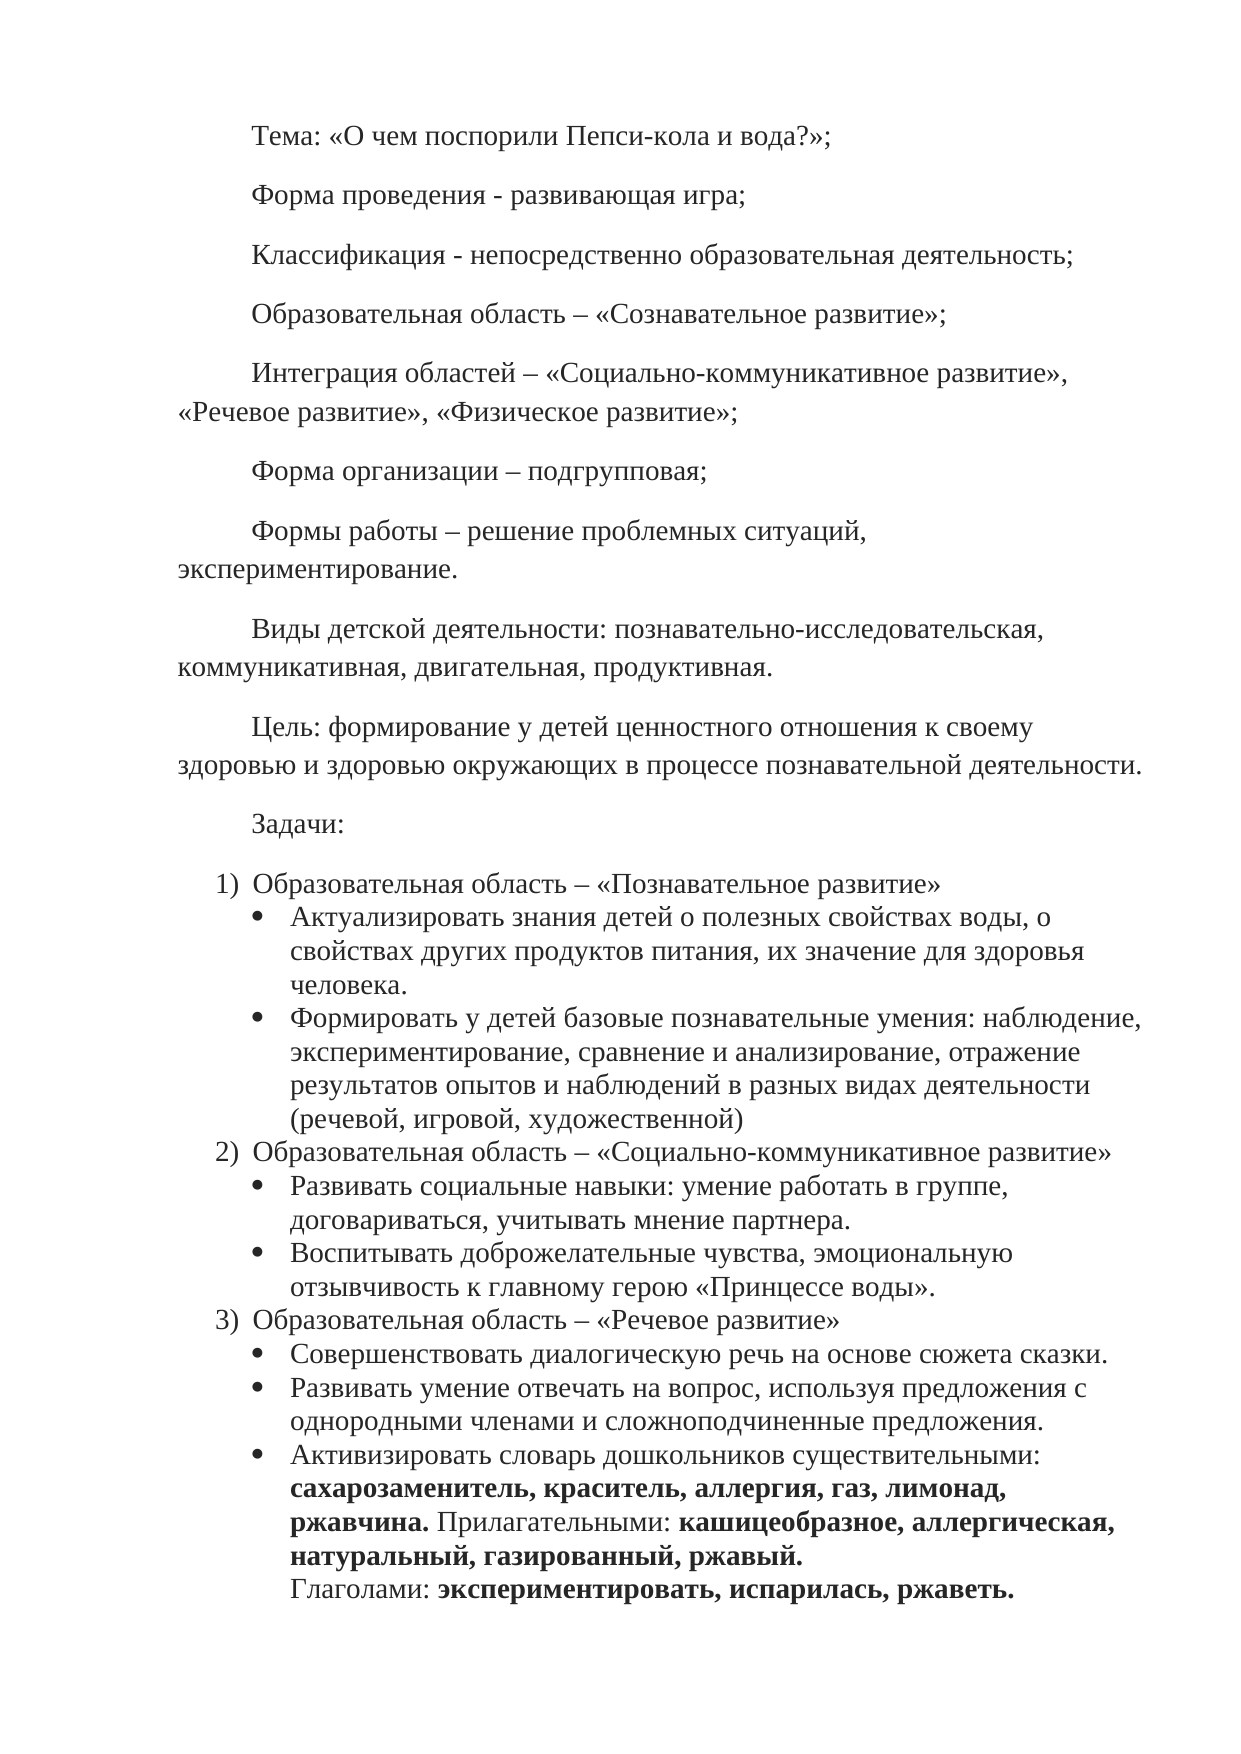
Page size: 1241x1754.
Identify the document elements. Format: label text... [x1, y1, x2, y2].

text Форма организации – подгрупповая; [177, 453, 1152, 487]
text Цель: формирование у детей ценностного отношения к своему здоровью и здоровью окружающих в процессе познавательной деятельности. [177, 709, 1152, 781]
text Формы работы – решение проблемных ситуаций, экспериментирование. [177, 513, 1152, 585]
list Воспитывать доброжелательные чувства, эмоциональную отзывчивость к главному герою «Принцессе воды». [252, 1235, 1152, 1302]
list Актуализировать знания детей о полезных свойствах воды, о свойствах других продуктов питания, их значение для здоровья человека. [252, 899, 1152, 1000]
list Образовательная область – «Речевое развитие» [215, 1302, 1152, 1336]
list Образовательная область – «Познавательное развитие» [215, 866, 1152, 899]
text Образовательная область – «Сознавательное развитие»; [177, 296, 1152, 330]
text Тема: «О чем поспорили Пепси-кола и вода?»; [177, 118, 1152, 152]
list Развивать социальные навыки: умение работать в группе, договариваться, учитывать мнение партнера. [252, 1168, 1152, 1235]
list Активизировать словарь дошкольников существительными: сахарозаменитель, краситель, аллергия, газ, лимонад, ржавчина. Прилагательными: кашицеобразное, аллергическая, натуральный, газированный, ржавый. [252, 1437, 1152, 1571]
list Развивать умение отвечать на вопрос, используя предложения с однородными членами и сложноподчиненные предложения. [252, 1370, 1152, 1437]
list Формировать у детей базовые познавательные умения: наблюдение, экспериментирование, сравнение и анализирование, отражение результатов опытов и наблюдений в разных видах деятельности (речевой, игровой, художественной) [252, 1000, 1152, 1134]
text Задачи: [177, 807, 1152, 840]
text Виды детской деятельности: познавательно-исследовательская, коммуникативная, двигательная, продуктивная. [177, 611, 1152, 683]
list Образовательная область – «Социально-коммуникативное развитие» [215, 1134, 1152, 1168]
text Форма проведения - развивающая игра; [177, 177, 1152, 211]
list Совершенствовать диалогическую речь на основе сюжета сказки. [252, 1336, 1152, 1370]
list Глаголами: экспериментировать, испарилась, ржаветь. [290, 1571, 1152, 1605]
text Классификация - непосредственно образовательная деятельность; [177, 237, 1152, 270]
text Интеграция областей – «Социально-коммуникативное развитие», «Речевое развитие», «Физическое развитие»; [177, 356, 1152, 428]
